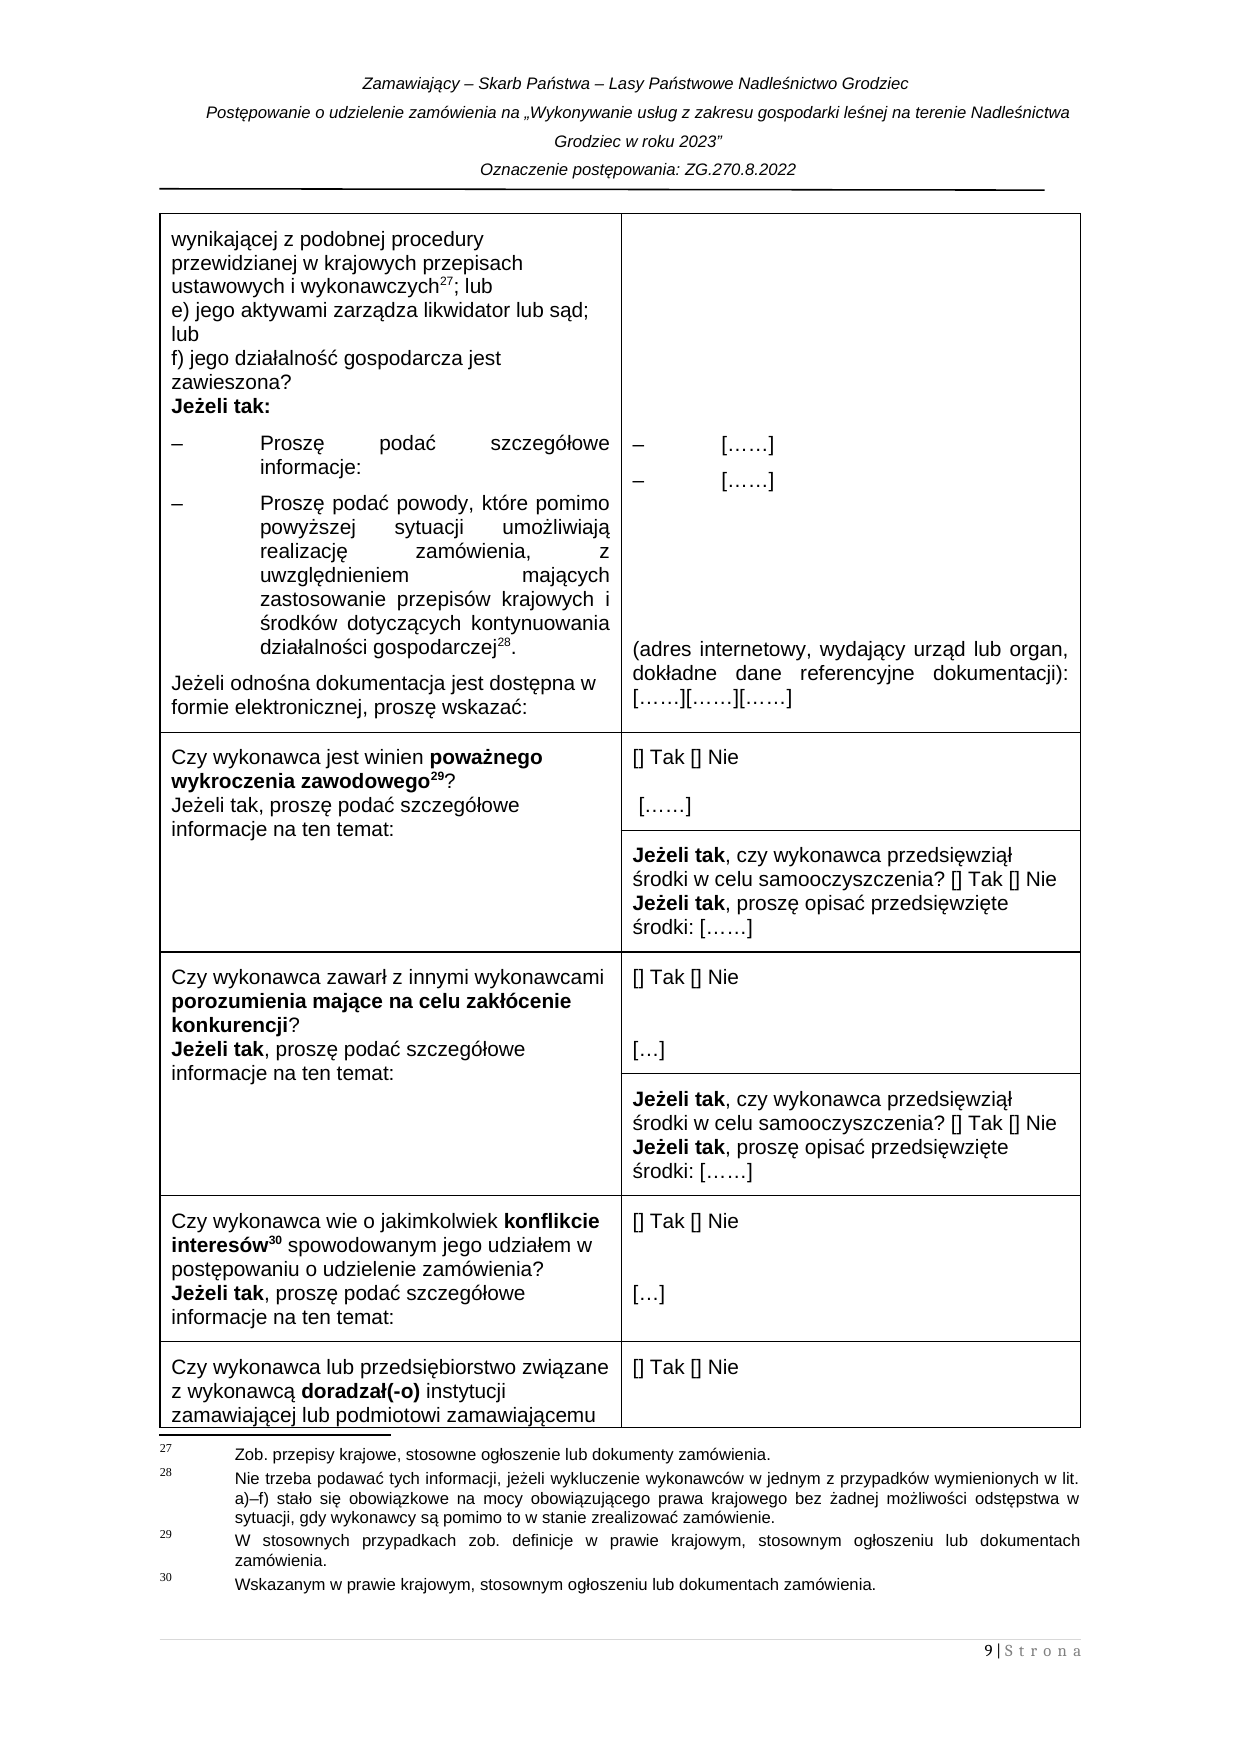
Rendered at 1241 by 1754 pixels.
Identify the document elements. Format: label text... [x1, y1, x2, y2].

table_cell [] Tak [] Nie […] [622, 1196, 1080, 1341]
table_cell Jeżeli tak, czy wykonawca przedsięwziął środki w celu samooczyszczenia? [] Tak [] Nie Jeżeli tak, proszę opisać przedsięwzięte środki: [……] [622, 1074, 1080, 1195]
table_cell Czy wykonawca zawarł z innymi wykonawcami porozumienia mające na celu zakłócenie konkurencji? Jeżeli tak, proszę podać szczegółowe informacje na ten temat: [161, 953, 621, 1195]
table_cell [622, 214, 1080, 732]
table_cell Czy wykonawca wie o jakimkolwiek konflikcie interesów spowodowanym jego udziałem w postępowaniu o udzielenie zamówienia? Jeżeli tak, proszę podać szczegółowe informacje na ten temat: [161, 1196, 621, 1341]
table_cell [] Tak [] Nie […] [622, 953, 1080, 1073]
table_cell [161, 214, 621, 732]
table_cell Czy wykonawca jest winien poważnego wykroczenia zawodowego? Jeżeli tak, proszę podać szczegółowe informacje na ten temat: [161, 733, 621, 951]
table_cell Jeżeli tak, czy wykonawca przedsięwziął środki w celu samooczyszczenia? [] Tak [] Nie Jeżeli tak, proszę opisać przedsięwzięte środki: [……] [622, 831, 1080, 951]
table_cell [161, 1342, 621, 1427]
table_cell [] Tak [] Nie [……] [622, 733, 1080, 829]
table_cell [] Tak [] Nie […] [622, 1342, 1080, 1427]
